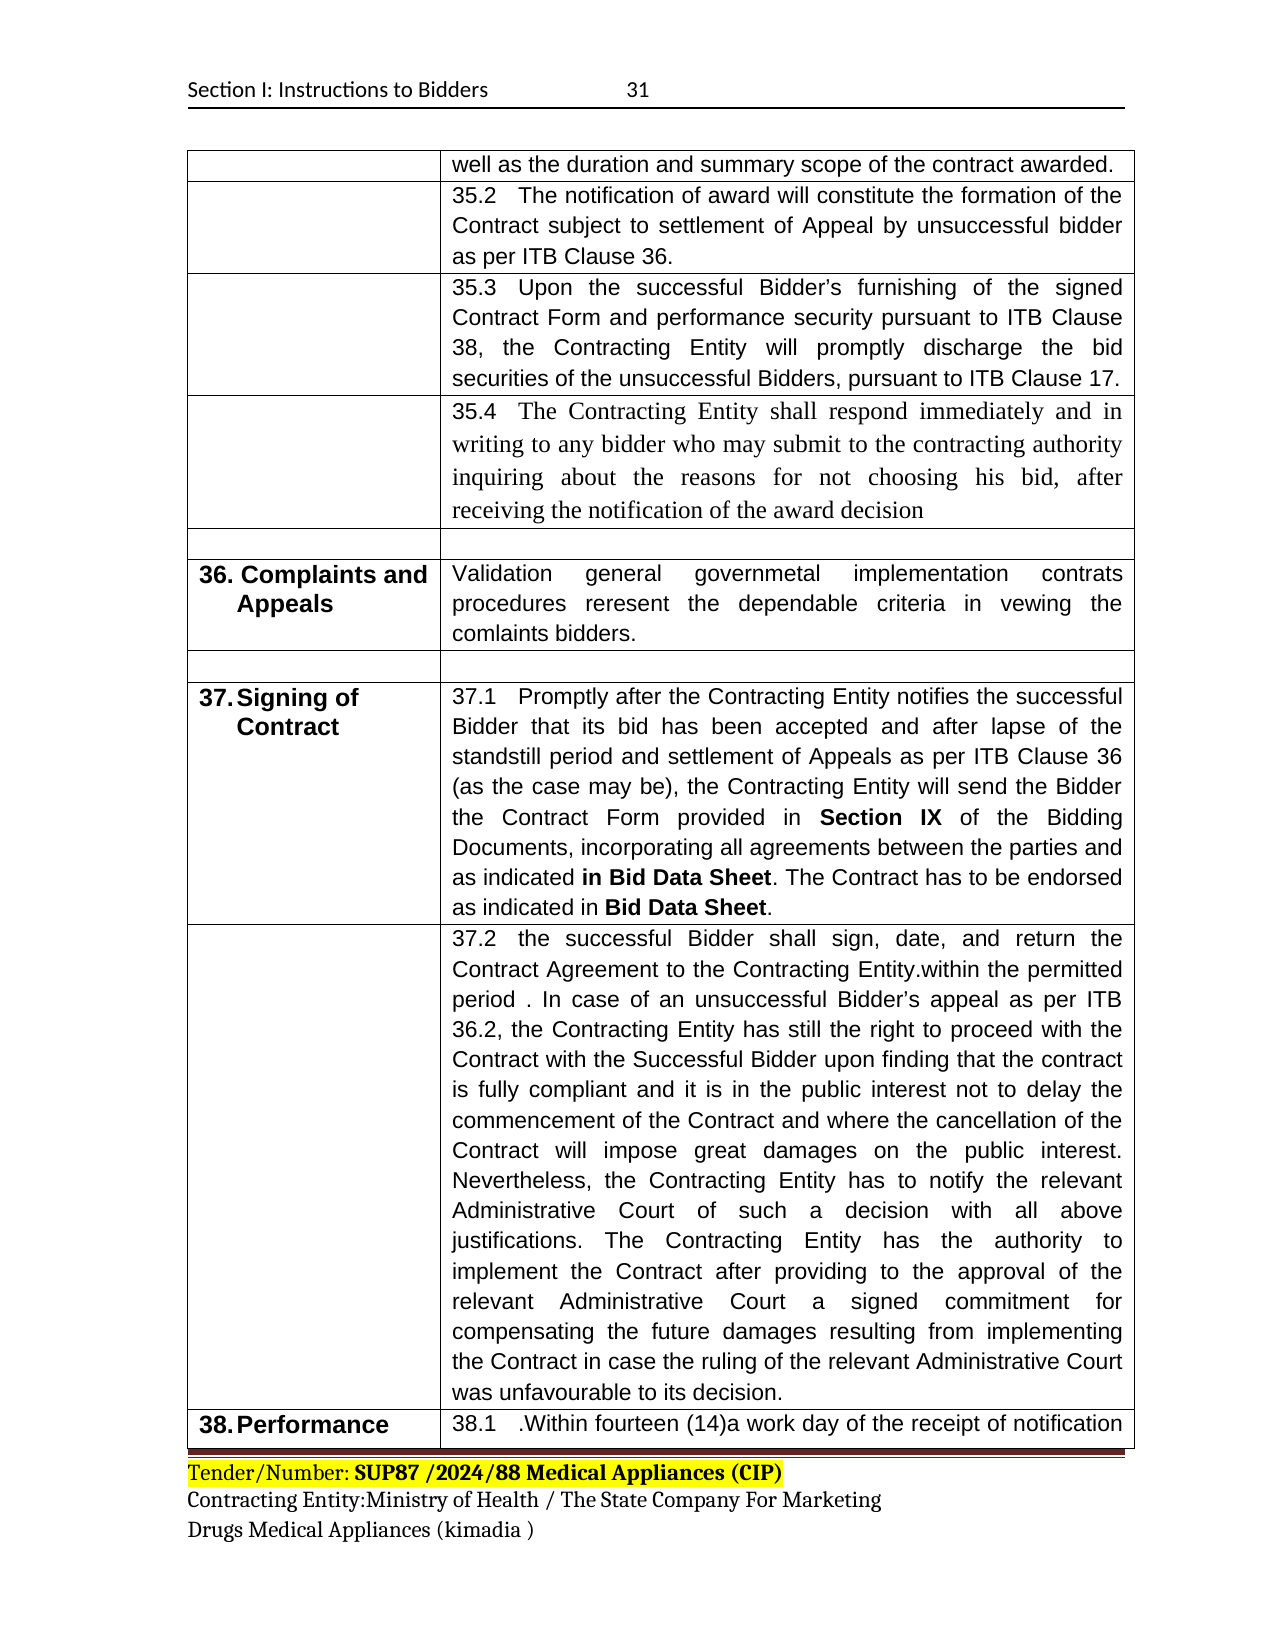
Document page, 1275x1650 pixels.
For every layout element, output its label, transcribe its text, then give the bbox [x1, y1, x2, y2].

table_cell Validation general governmetal implementation contrats procedures reresent the dependable criteria in vewing the comlaints bidders. [441, 560, 1134, 650]
table_cell [441, 529, 1134, 559]
table_cell [188, 274, 440, 395]
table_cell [441, 1410, 1134, 1448]
table_cell 37.2 the successful Bidder shall sign, date, and return the Contract Agreement to the Contracting Entity.within the permitted period . In case of an unsuccessful Bidder’s appeal as per ITB 36.2, the Contracting Entity has still the right to proceed with the Contract with the Successful Bidder upon finding that the contract is fully compliant and it is in the public interest not to delay the commencement of the Contract and where the cancellation of the Contract will impose great damages on the public interest. Nevertheless, the Contracting Entity has to notify the relevant Administrative Court of such a decision with all above justifications. The Contracting Entity has the authority to implement the Contract after providing to the approval of the relevant Administrative Court a signed commitment for compensating the future damages resulting from implementing the Contract in case the ruling of the relevant Administrative Court was unfavourable to its decision. [441, 925, 1134, 1409]
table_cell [441, 151, 1134, 181]
table_cell [188, 529, 440, 559]
table_cell [441, 651, 1134, 682]
table_cell [188, 651, 440, 682]
table_cell 37.1 Promptly after the Contracting Entity notifies the successful Bidder that its bid has been accepted and after lapse of the standstill period and settlement of Appeals as per ITB Clause 36 (as the case may be), the Contracting Entity will send the Bidder the Contract Form provided in Section IX of the Bidding Documents, incorporating all agreements between the parties and as indicated in Bid Data Sheet. The Contract has to be endorsed as indicated in Bid Data Sheet. [441, 683, 1134, 924]
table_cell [188, 1410, 440, 1448]
table_cell 35.2 The notification of award will constitute the formation of the Contract subject to settlement of Appeal by unsuccessful bidder as per ITB Clause 36. [441, 182, 1134, 273]
table_cell 36. Complaints and Appeals [188, 560, 440, 650]
table_cell [188, 396, 440, 527]
table_cell [188, 925, 440, 1409]
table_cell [188, 151, 440, 181]
table_cell [188, 182, 440, 273]
table_cell 35.4 The Contracting Entity shall respond immediately and in writing to any bidder who may submit to the contracting authority inquiring about the reasons for not choosing his bid, after receiving the notification of the award decision [441, 396, 1134, 527]
table_cell 37. Signing of Contract [188, 683, 440, 924]
table_cell 35.3 Upon the successful Bidder’s furnishing of the signed Contract Form and performance security pursuant to ITB Clause 38, the Contracting Entity will promptly discharge the bid securities of the unsuccessful Bidders, pursuant to ITB Clause 17. [441, 274, 1134, 395]
